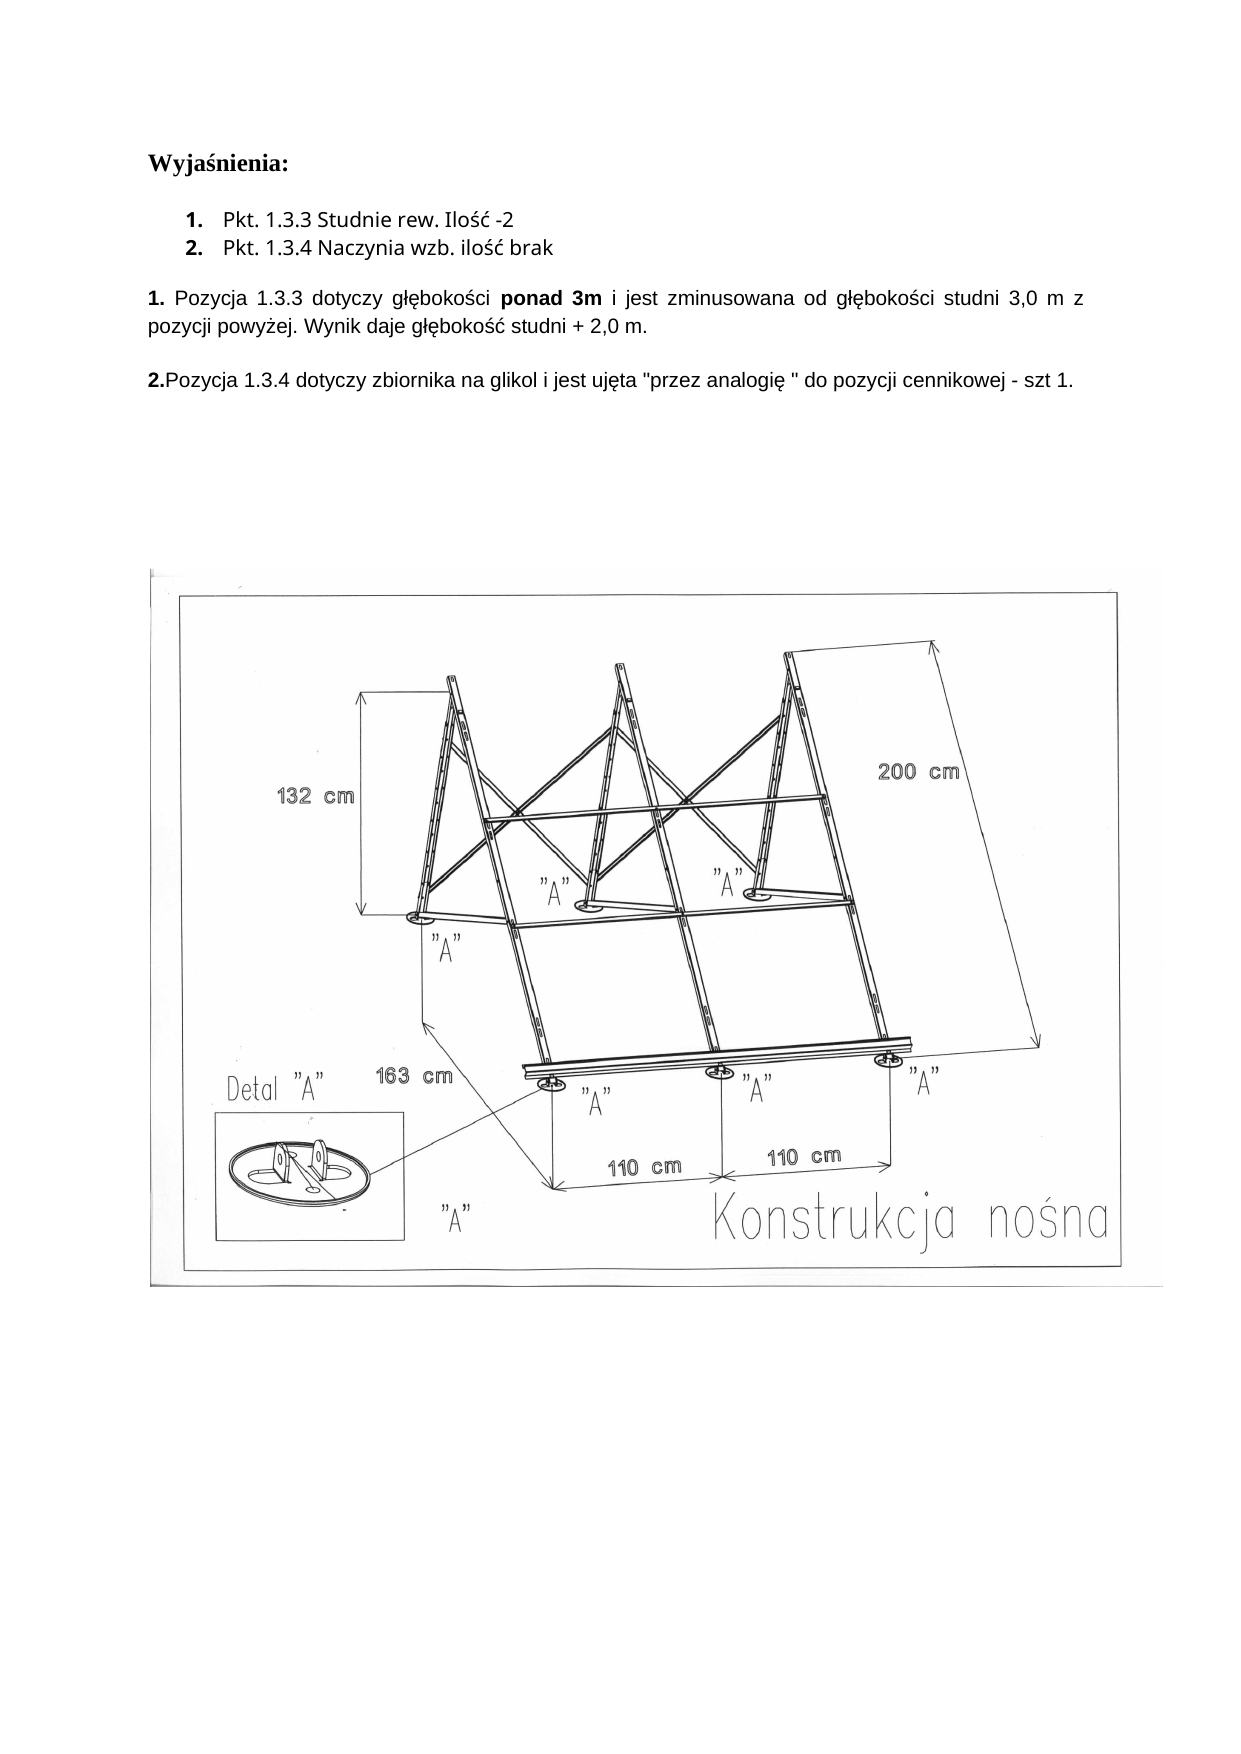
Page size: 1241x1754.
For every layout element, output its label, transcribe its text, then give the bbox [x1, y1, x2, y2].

text 1. Pozycja 1.3.3 dotyczy głębokości ponad 3m i jest zminusowana od głębokości studni 3,0 m z pozycji powyżej. Wynik daje głębokość studni + . [148, 286, 1085, 338]
picture [151, 569, 1162, 1287]
list Pkt. 1.3.4 Naczynia wzb. ilość brak [185, 233, 1085, 262]
text Wyjaśnienia: [148, 148, 1093, 176]
list Pkt. 1.3.3 Studnie rew. Ilość -2 [185, 205, 1085, 233]
text 2.Pozycja 1.3.4 dotyczy zbiornika na glikol i jest ujęta "przez analogię " do pozycji cennikowej - szt 1. [148, 368, 1093, 392]
